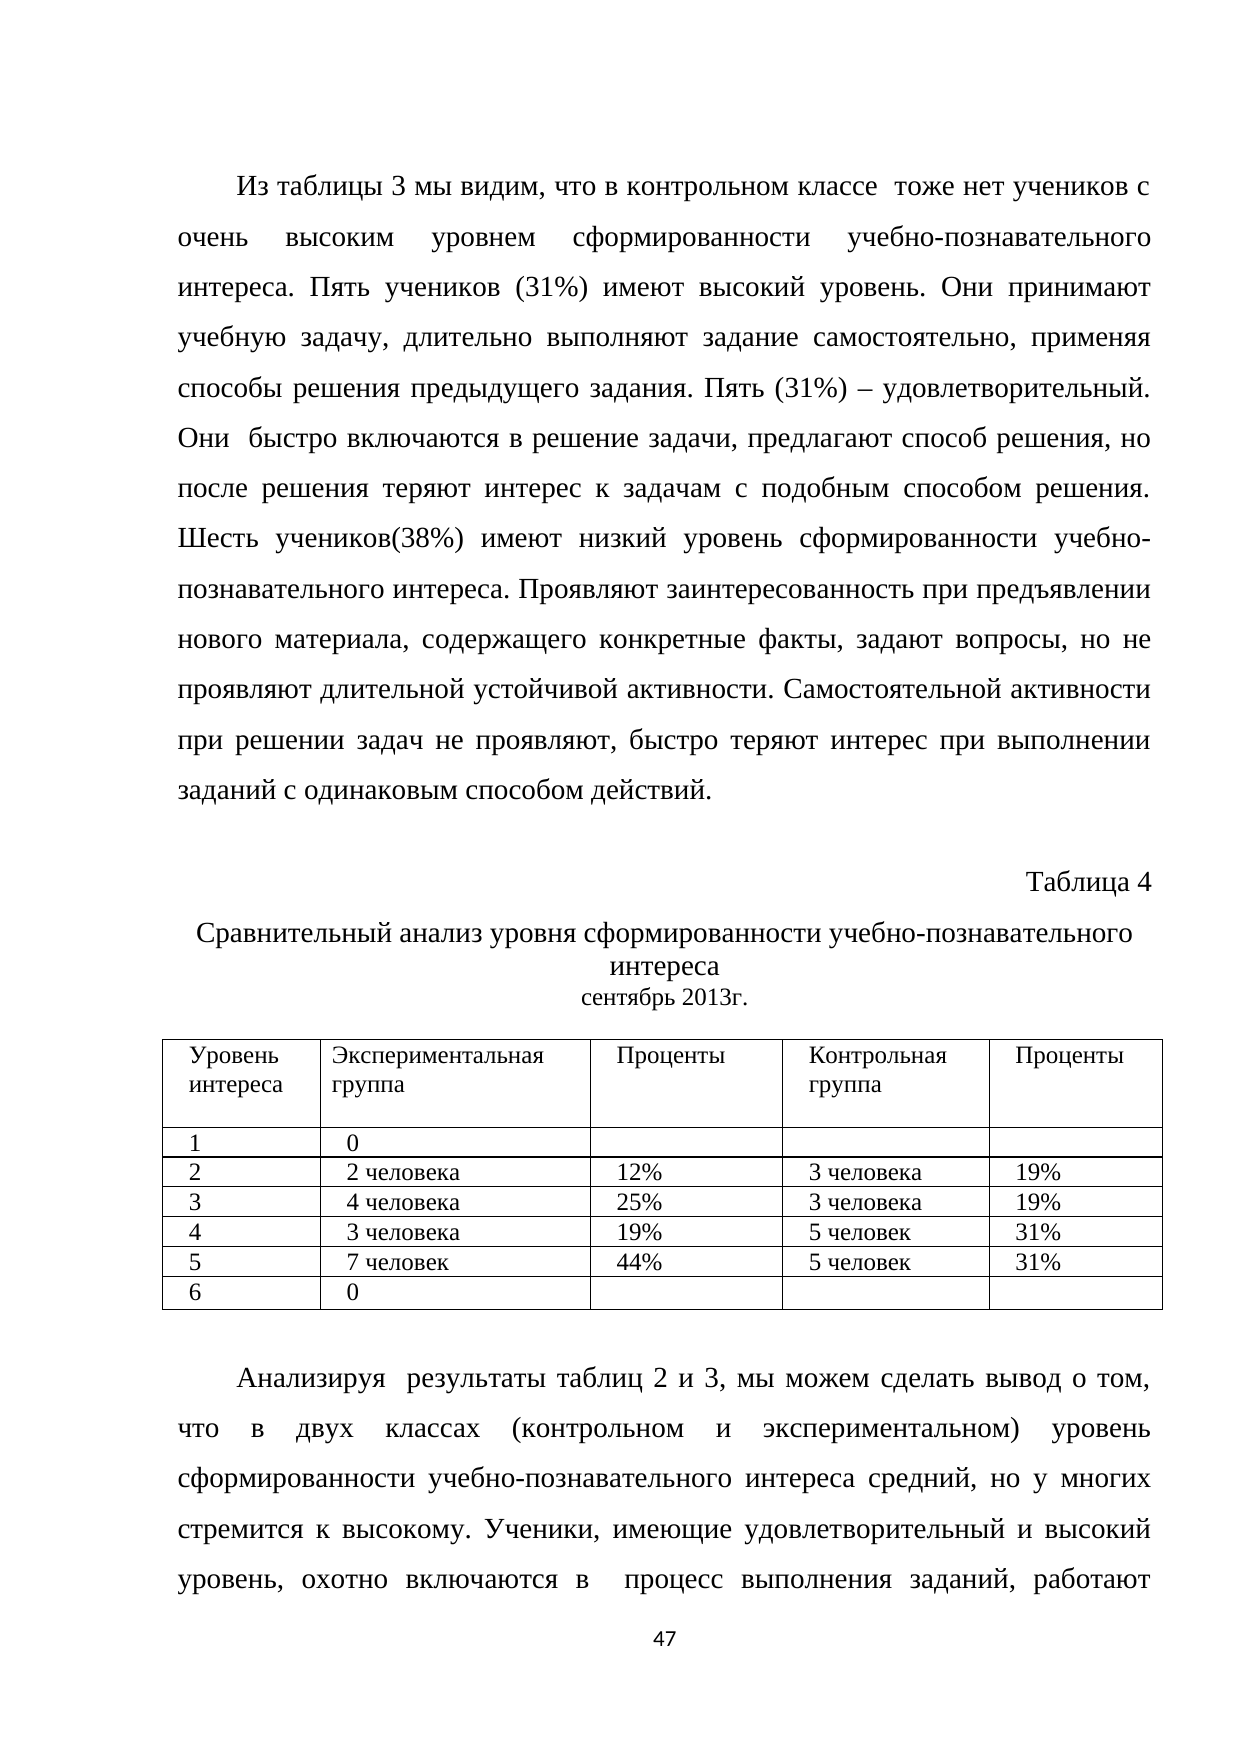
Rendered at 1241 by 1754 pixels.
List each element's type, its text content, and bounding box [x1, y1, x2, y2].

table_cell 44% [591, 1247, 782, 1276]
text сентябрь 2013г. [177, 982, 1152, 1011]
table_cell 5 человек [783, 1217, 989, 1246]
table_cell 3 человека [783, 1187, 989, 1216]
table_cell [591, 1277, 782, 1308]
table_cell 1 [163, 1128, 320, 1156]
table_cell 3 человека [321, 1217, 590, 1246]
text Из таблицы 3 мы видим, что в контрольном классе тоже нет учеников с очень высоким уровнем сформированности учебно-познавательного интереса. Пять учеников (31%) имеют высокий уровень. Они принимают учебную задачу, длительно выполняют задание самостоятельно, применяя способы решения предыдущего задания. Пять (31%) – удовлетворительный. Они быстро включаются в решение задачи, предлагают способ решения, но после решения теряют интерес к задачам с подобным способом решения. Шесть учеников(38%) имеют низкий уровень сформированности учебно-познавательного интереса. Проявляют заинтересованность при предъявлении нового материала, содержащего конкретные факты, задают вопросы, но не проявляют длительной устойчивой активности. Самостоятельной активности при решении задач не проявляют, быстро теряют интерес при выполнении заданий с одинаковым способом действий. [177, 168, 1152, 806]
table_header Уровень интереса [163, 1040, 320, 1127]
table_cell 12% [591, 1158, 782, 1186]
table_cell 5 [163, 1247, 320, 1276]
table_cell [591, 1128, 782, 1156]
table_header Экспериментальная группа [321, 1040, 590, 1127]
table_cell 2 [163, 1158, 320, 1186]
table_cell 19% [990, 1187, 1162, 1216]
table_cell 19% [591, 1217, 782, 1246]
table_cell 3 человека [783, 1158, 989, 1186]
table_cell 4 [163, 1217, 320, 1246]
table_cell 2 человека [321, 1158, 590, 1186]
table_cell 3 [163, 1187, 320, 1216]
table_cell [783, 1128, 989, 1156]
table_cell 7 человек [321, 1247, 590, 1276]
table_cell 4 человека [321, 1187, 590, 1216]
table_cell [990, 1277, 1162, 1308]
table_cell 31% [990, 1247, 1162, 1276]
table_cell 25% [591, 1187, 782, 1216]
table_cell [783, 1277, 989, 1308]
table_cell 0 [321, 1128, 590, 1156]
table_cell 5 человек [783, 1247, 989, 1276]
table_cell 6 [163, 1277, 320, 1308]
table_header Проценты [591, 1040, 782, 1127]
table_cell 31% [990, 1217, 1162, 1246]
text Сравнительный анализ уровня сформированности учебно-познавательного интереса [177, 915, 1152, 982]
text Таблица 4 [177, 864, 1152, 898]
table_cell 0 [321, 1277, 590, 1308]
table_header Контрольная группа [783, 1040, 989, 1127]
table_header Проценты [990, 1040, 1162, 1127]
table_cell [990, 1128, 1162, 1156]
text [177, 1360, 1152, 1594]
table_cell 19% [990, 1158, 1162, 1186]
